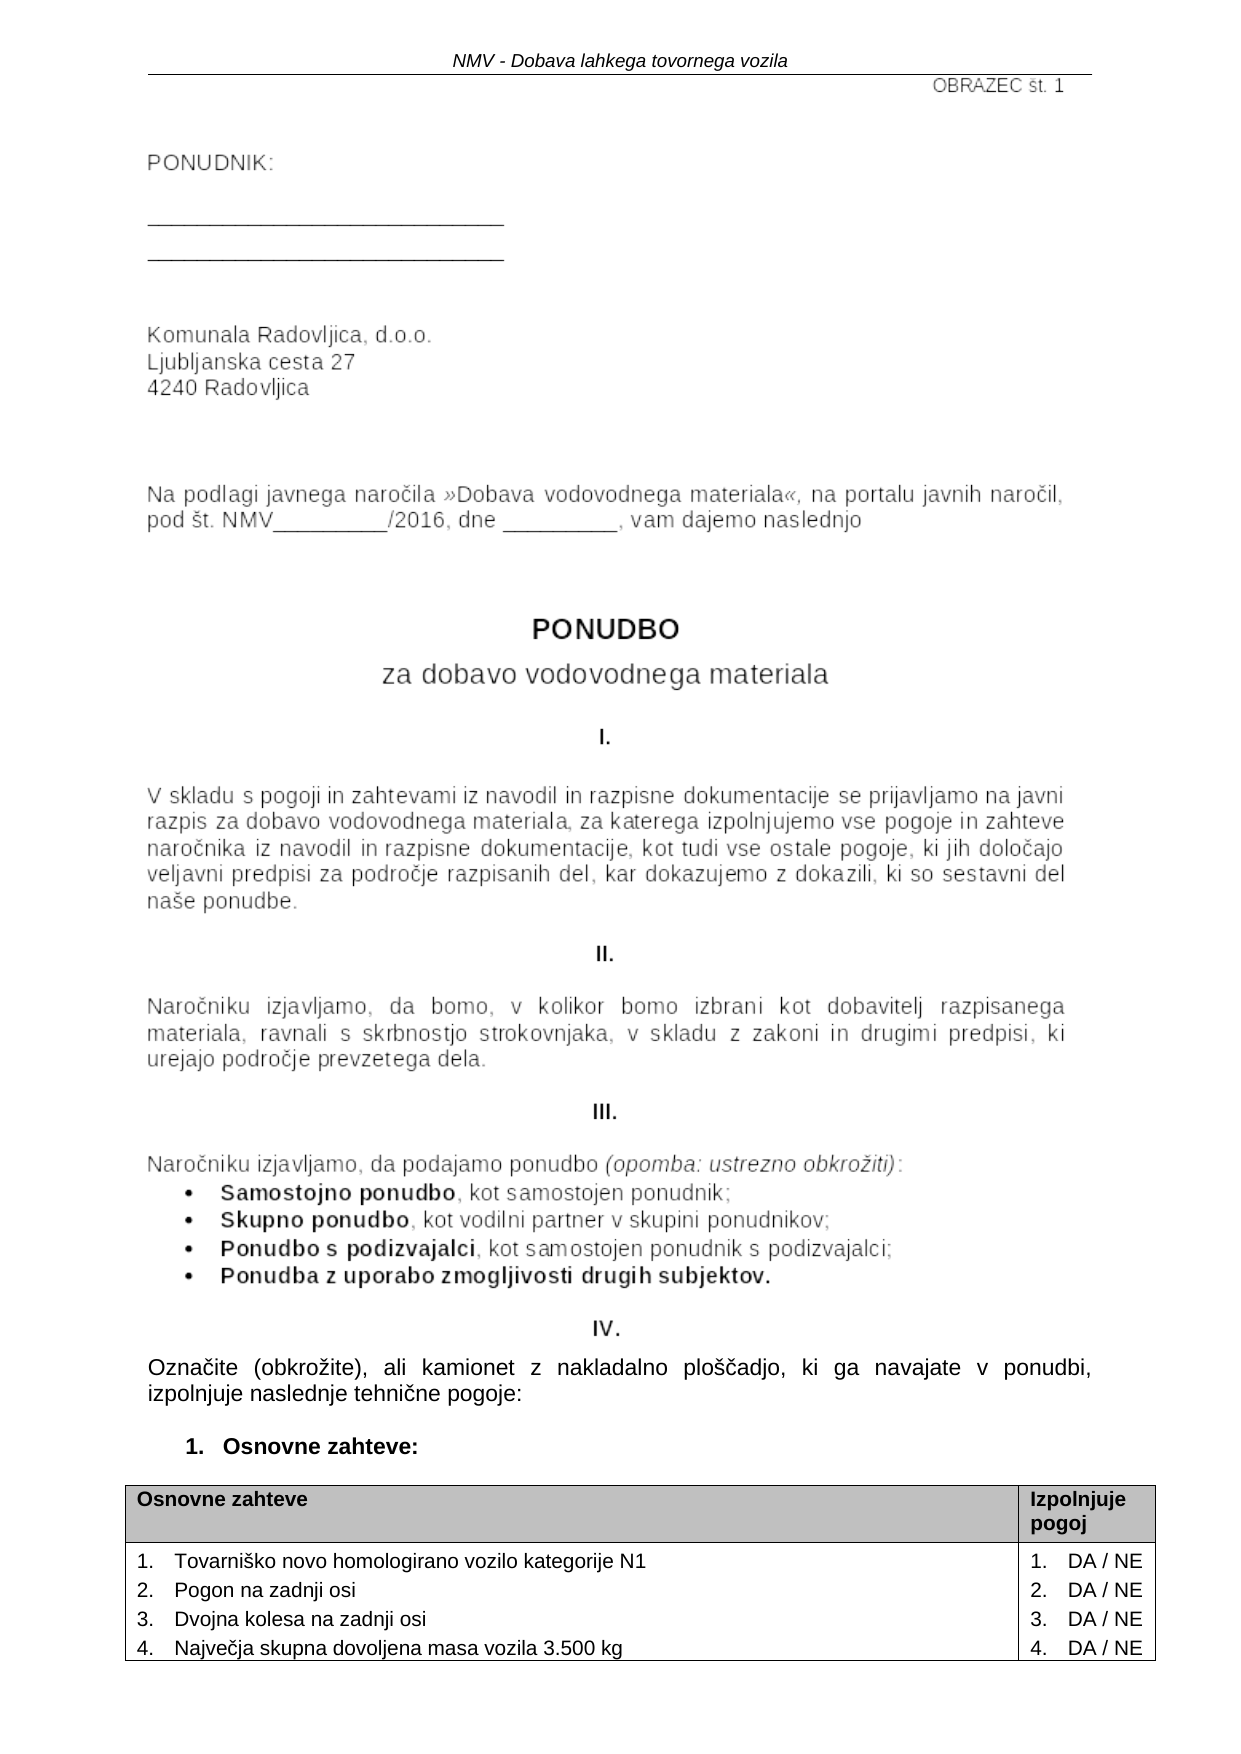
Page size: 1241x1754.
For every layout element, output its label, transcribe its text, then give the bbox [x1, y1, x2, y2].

table_cell Tovarniško novo homologirano vozilo kategorije N1 Pogon na zadnji osi Dvojna kolesa na zadnji osi Največja skupna dovoljena masa vozila 3.500 kg Nosilnost sprednje osi minimalno 1.900 kg Nosilnost zadnje osi minimalno 2.600 kg Medosna razdalja največ 3.450 mm Akumulatorska baterija najmanj 110 Ah, alternator 12 V / 210A Prostornina rezervoarja za dizel gorivo najmanj 90 l Prostornina rezervoarja za ADblue najmanj 24 l Letne pnevmatike, dimenzije najmanj 195/75 R16, ki so uvrščene najmanj v razred C glede na izkoristek goriva ter najmanj razred C glede na oprijem na mokri podlagi [126, 1543, 1018, 1660]
table_header Izpolnjuje pogoj [1019, 1486, 1155, 1542]
list Osnovne zahteve: [185, 1433, 1092, 1459]
table_cell DA / NE DA / NE DA / NE DA / NE DA / NE DA / NE DA / NE DA / NE DA / NE DA / NE DA / NE [1019, 1543, 1155, 1660]
table_header Osnovne zahteve [126, 1486, 1018, 1542]
text Označite (obkrožite), ali kamionet z nakladalno ploščadjo, ki ga navajate v ponudbi, izpolnjuje naslednje tehnične pogoje: [148, 1353, 1092, 1406]
